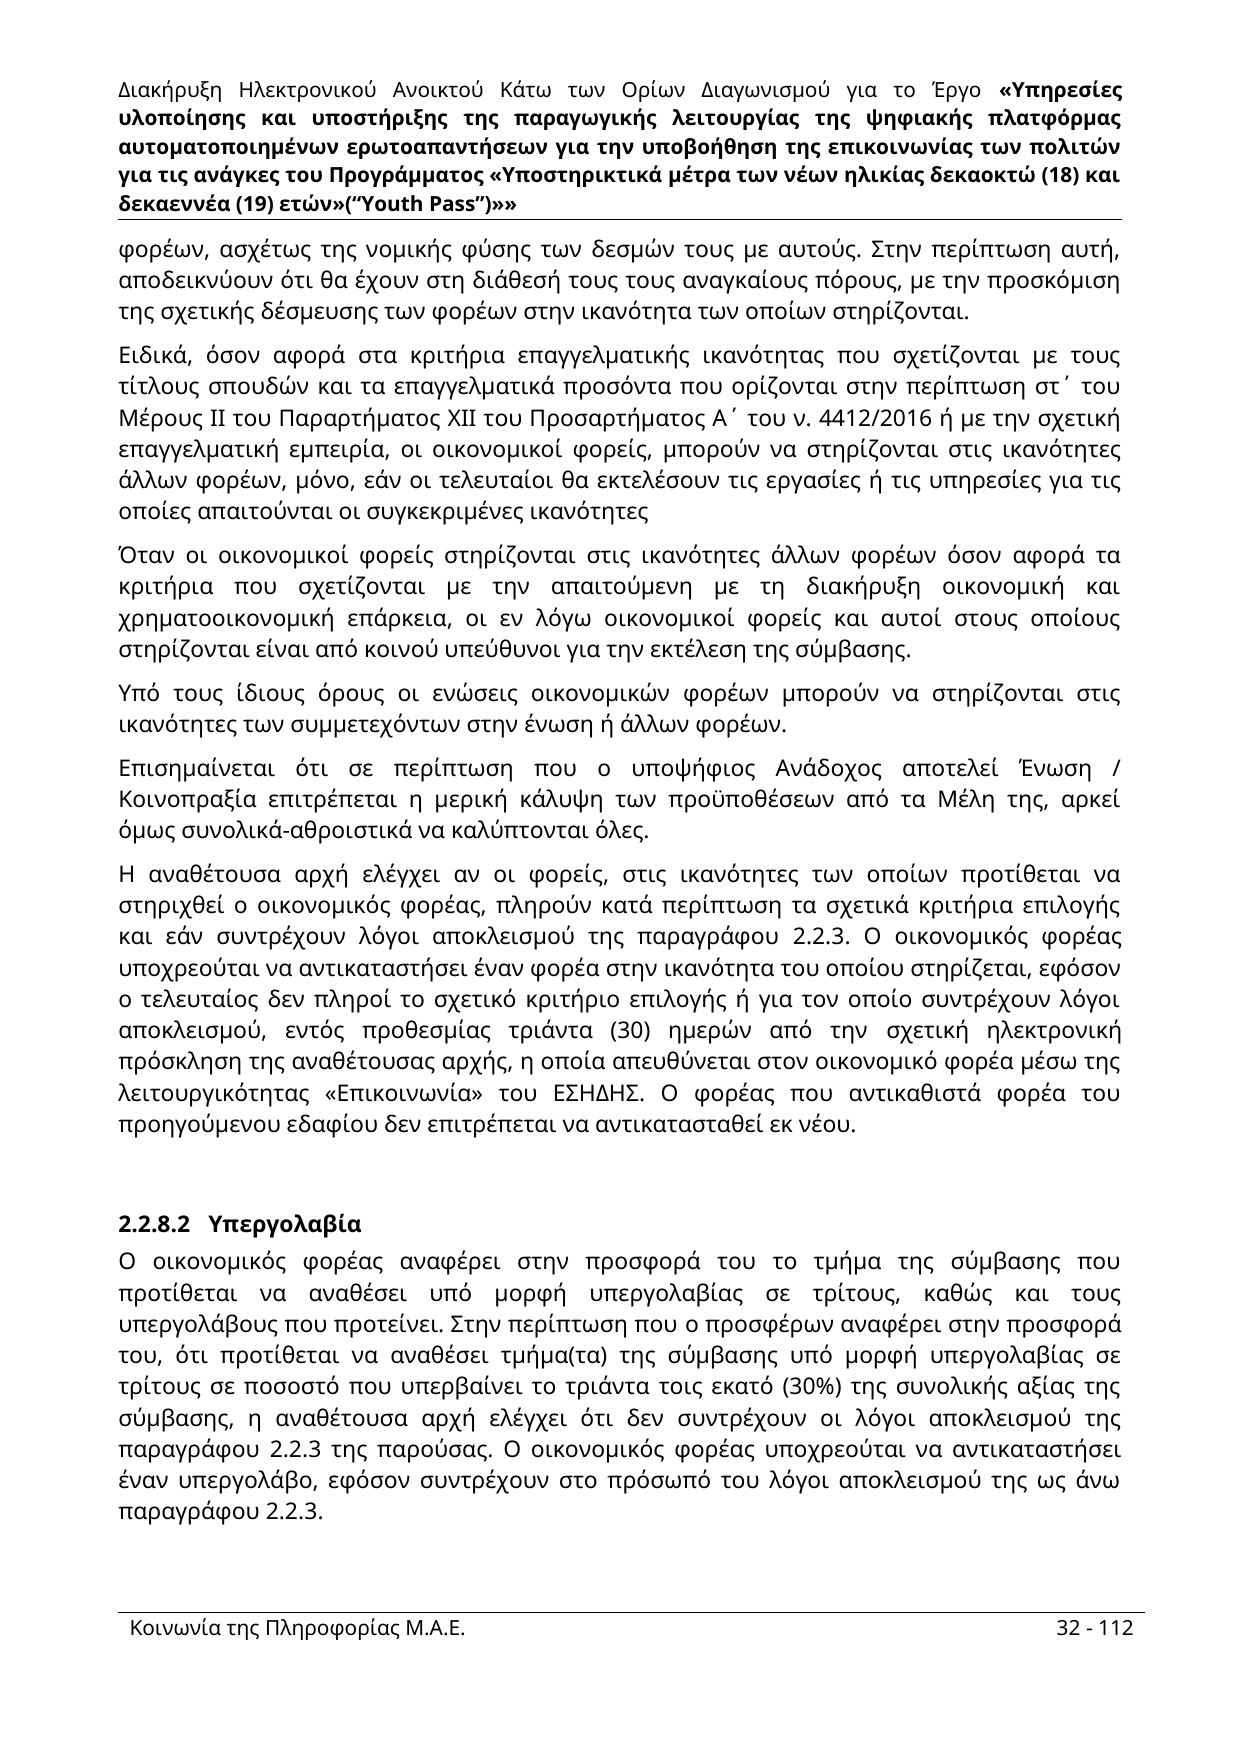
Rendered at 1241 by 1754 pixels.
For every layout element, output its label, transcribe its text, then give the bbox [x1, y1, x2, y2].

text Όταν οι οικονομικοί φορείς στηρίζονται στις ικανότητες άλλων φορέων όσον αφορά τα κριτήρια που σχετίζονται με την απαιτούμενη με τη διακήρυξη οικονομική και χρηματοοικονομική επάρκεια, οι εν λόγω οικονομικοί φορείς και αυτοί στους οποίους στηρίζονται είναι από κοινού υπεύθυνοι για την εκτέλεση της σύμβασης. [118, 539, 1122, 664]
subtitle Υπεργολαβία [118, 1208, 1122, 1239]
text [118, 233, 1122, 327]
text Ο οικονομικός φορέας αναφέρει στην προσφορά του το τμήμα της σύμβασης που προτίθεται να αναθέσει υπό μορφή υπεργολαβίας σε τρίτους, καθώς και τους υπεργολάβους που προτείνει. Στην περίπτωση που o προσφέρων αναφέρει στην προσφορά του, ότι προτίθεται να αναθέσει τμήμα(τα) της σύμβασης υπό μορφή υπεργολαβίας σε τρίτους σε ποσοστό που υπερβαίνει το τριάντα τοις εκατό (30%) της συνολικής αξίας της σύμβασης, η αναθέτουσα αρχή ελέγχει ότι δεν συντρέχουν οι λόγοι αποκλεισμού της παραγράφου 2.2.3 της παρούσας. Ο οικονομικός φορέας υποχρεούται να αντικαταστήσει έναν υπεργολάβο, εφόσον συντρέχουν στο πρόσωπό του λόγοι αποκλεισμού της ως άνω παραγράφου 2.2.3. [118, 1245, 1122, 1527]
text Η αναθέτουσα αρχή ελέγχει αν οι φoρείς, στις ικανότητες των οποίων προτίθεται να στηριχθεί ο οικονομικός φορέας, πληρούν κατά περίπτωση τα σχετικά κριτήρια επιλογής και εάν συντρέχουν λόγοι αποκλεισμού της παραγράφου 2.2.3. Ο οικονομικός φορέας υποχρεούται να αντικαταστήσει έναν φορέα στην ικανότητα του οποίου στηρίζεται, εφόσον ο τελευταίος δεν πληροί το σχετικό κριτήριο επιλογής ή για τον οποίο συντρέχουν λόγοι αποκλεισμού, εντός προθεσμίας τριάντα (30) ημερών από την σχετική ηλεκτρονική πρόσκληση της αναθέτουσας αρχής, η οποία απευθύνεται στον οικονομικό φορέα μέσω της λειτουργικότητας «Επικοινωνία» του ΕΣΗΔΗΣ. Ο φορέας που αντικαθιστά φορέα του προηγούμενου εδαφίου δεν επιτρέπεται να αντικατασταθεί εκ νέου. [118, 858, 1122, 1139]
text Επισημαίνεται ότι σε περίπτωση που ο υποψήφιος Ανάδοχος αποτελεί Ένωση / Κοινοπραξία επιτρέπεται η μερική κάλυψη των προϋποθέσεων από τα Μέλη της, αρκεί όμως συνολικά-αθροιστικά να καλύπτονται όλες. [118, 752, 1122, 845]
text Ειδικά, όσον αφορά στα κριτήρια επαγγελματικής ικανότητας που σχετίζονται με τους τίτλους σπουδών και τα επαγγελματικά προσόντα που ορίζονται στην περίπτωση στ΄ του Μέρους ΙΙ του Παραρτήματος ΧΙΙ του Προσαρτήματος Α΄ του ν. 4412/2016 ή με την σχετική επαγγελματική εμπειρία, οι οικονομικοί φορείς, μπορούν να στηρίζονται στις ικανότητες άλλων φορέων, μόνο, εάν οι τελευταίοι θα εκτελέσουν τις εργασίες ή τις υπηρεσίες για τις οποίες απαιτούνται οι συγκεκριμένες ικανότητες [118, 339, 1122, 527]
text Υπό τους ίδιους όρους οι ενώσεις οικονομικών φορέων μπορούν να στηρίζονται στις ικανότητες των συμμετεχόντων στην ένωση ή άλλων φορέων. [118, 677, 1122, 739]
